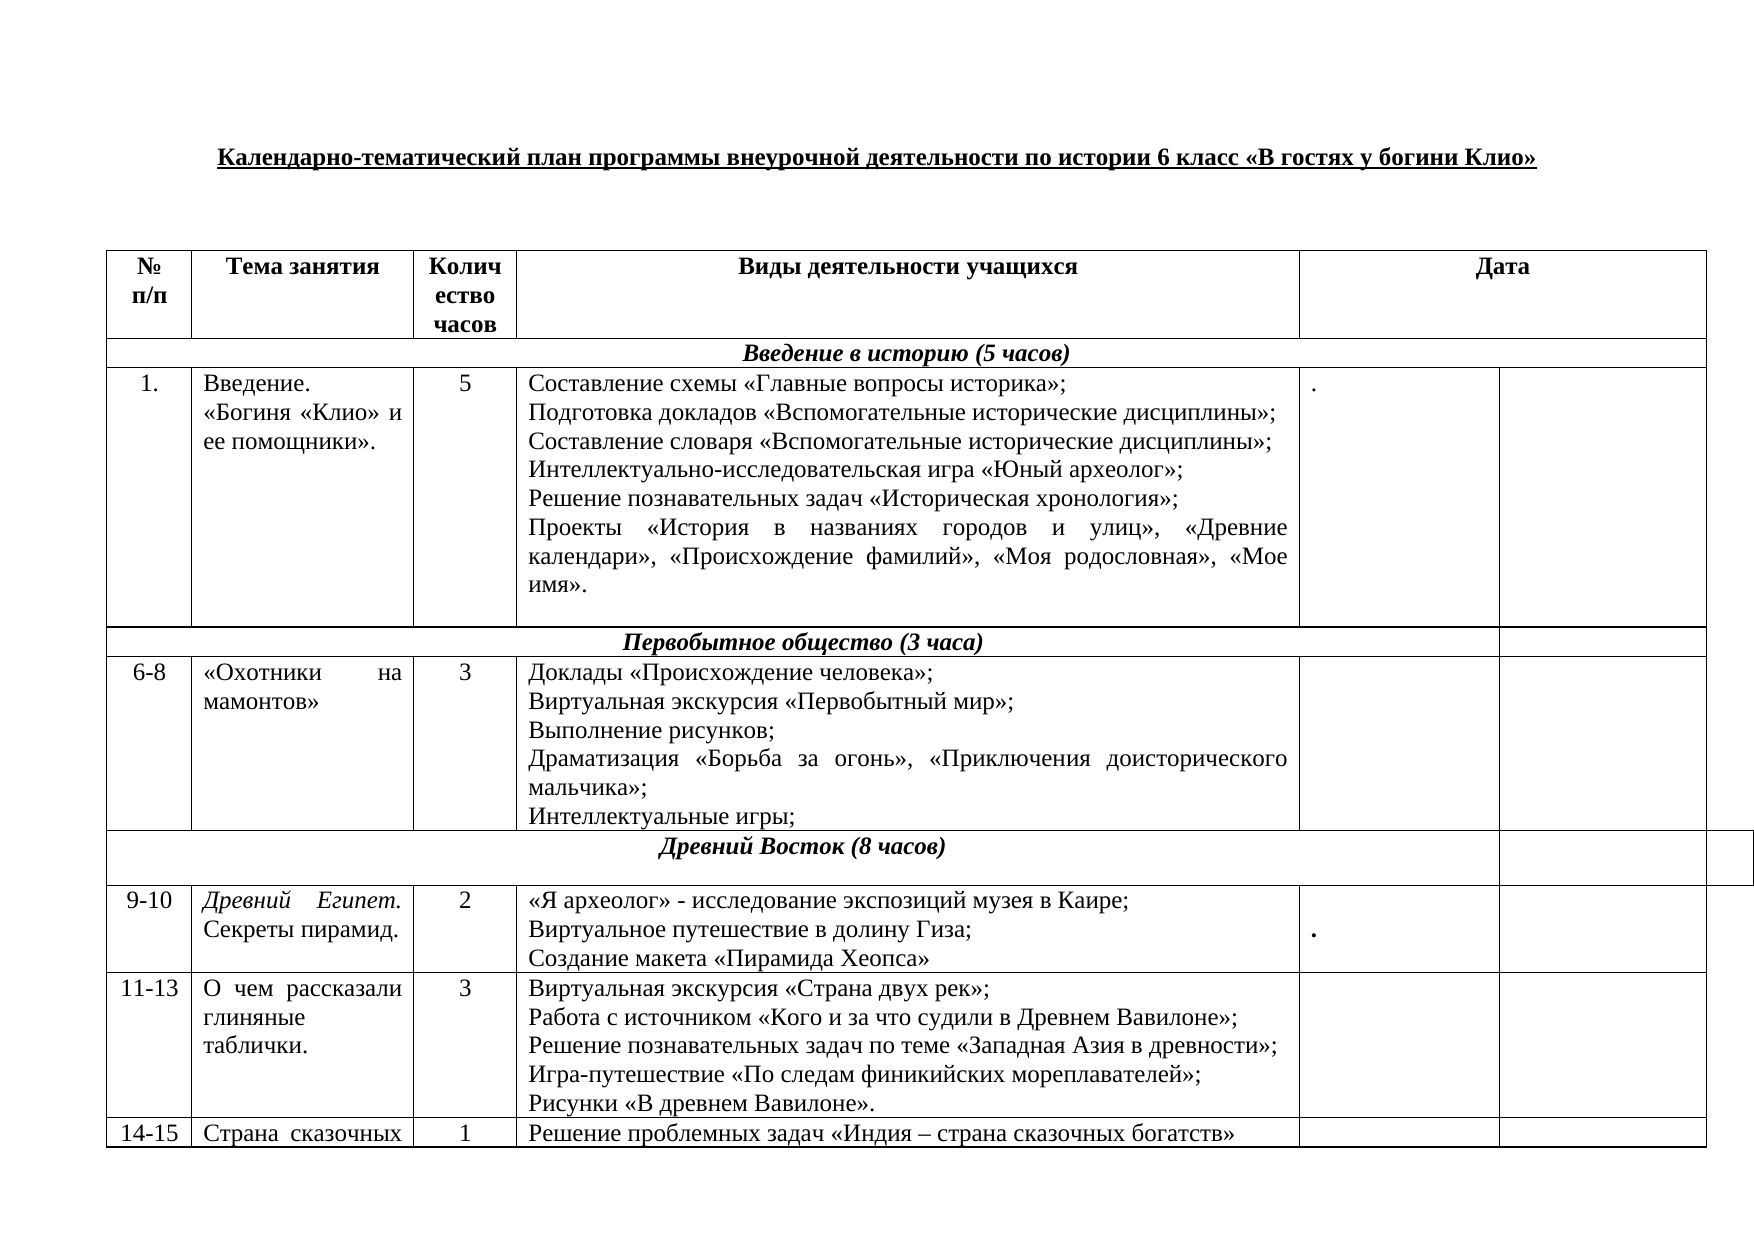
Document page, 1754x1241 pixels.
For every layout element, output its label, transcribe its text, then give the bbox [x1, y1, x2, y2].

table_header Количество часов [414, 251, 516, 337]
table_cell [1500, 657, 1706, 830]
table_cell 1 [414, 1118, 516, 1146]
table_cell 3 [414, 657, 516, 830]
table_cell [1500, 628, 1706, 656]
table_cell . [1300, 886, 1499, 972]
table_cell 11-13 [107, 973, 191, 1117]
table_cell [1500, 368, 1706, 626]
table_cell [1300, 657, 1499, 830]
table_cell «Я археолог» - исследование экспозиций музея в Каире; Виртуальное путешествие в долину Гиза; Создание макета «Пирамида Хеопса» [517, 886, 1299, 972]
table_cell Составление схемы «Главные вопросы историка»; Подготовка докладов «Вспомогательные исторические дисциплины»; Составление словаря «Вспомогательные исторические дисциплины»; Интеллектуально-исследовательская игра «Юный археолог»; Решение познавательных задач «Историческая хронология»; Проекты «История в названиях городов и улиц», «Древние календари», «Происхождение фамилий», «Моя родословная», «Мое имя». [517, 368, 1299, 626]
table_cell [1300, 1118, 1499, 1146]
table_header Виды деятельности учащихся [517, 251, 1299, 337]
table_cell Древний Восток (8 часов) [107, 831, 1499, 884]
table_cell Первобытное общество (3 часа) [107, 628, 1499, 656]
table_cell [1707, 831, 1753, 884]
text Календарно-тематический план программы внеурочной деятельности по истории 6 класс «В гостях у богини Клио» [118, 142, 1636, 171]
table_header Тема занятия [192, 251, 413, 337]
table_cell [1300, 973, 1499, 1117]
table_cell Введение. «Богиня «Клио» и ее помощники». [192, 368, 413, 626]
table_cell [1500, 973, 1706, 1117]
table_cell Виртуальная экскурсия «Страна двух рек»; Работа с источником «Кого и за что судили в Древнем Вавилоне»; Решение познавательных задач по теме «Западная Азия в древности»; Игра-путешествие «По следам финикийских мореплавателей»; Рисунки «В древнем Вавилоне». [517, 973, 1299, 1117]
table_cell 5 [414, 368, 516, 626]
table_header № п/п [107, 251, 191, 337]
table_cell 9-10 [107, 886, 191, 972]
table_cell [192, 1118, 413, 1146]
table_header Дата [1300, 251, 1706, 337]
table_cell Доклады «Происхождение человека»; Виртуальная экскурсия «Первобытный мир»; Выполнение рисунков; Драматизация «Борьба за огонь», «Приключения доисторического мальчика»; Интеллектуальные игры; [517, 657, 1299, 830]
table_cell 2 [414, 886, 516, 972]
table_cell 1. [107, 368, 191, 626]
table_cell [1500, 886, 1706, 972]
table_cell 6-8 [107, 657, 191, 830]
table_cell Введение в историю (5 часов) [107, 339, 1706, 367]
table_cell 14-15 [107, 1118, 191, 1146]
table_cell 3 [414, 973, 516, 1117]
table_cell О чем рассказали глиняные таблички. [192, 973, 413, 1117]
table_cell «Охотники на мамонтов» [192, 657, 413, 830]
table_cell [517, 1118, 1299, 1146]
table_cell Древний Египет. Секреты пирамид. [192, 886, 413, 972]
table_cell [1500, 831, 1706, 884]
table_cell [1500, 1118, 1706, 1146]
table_cell . [1300, 368, 1499, 626]
